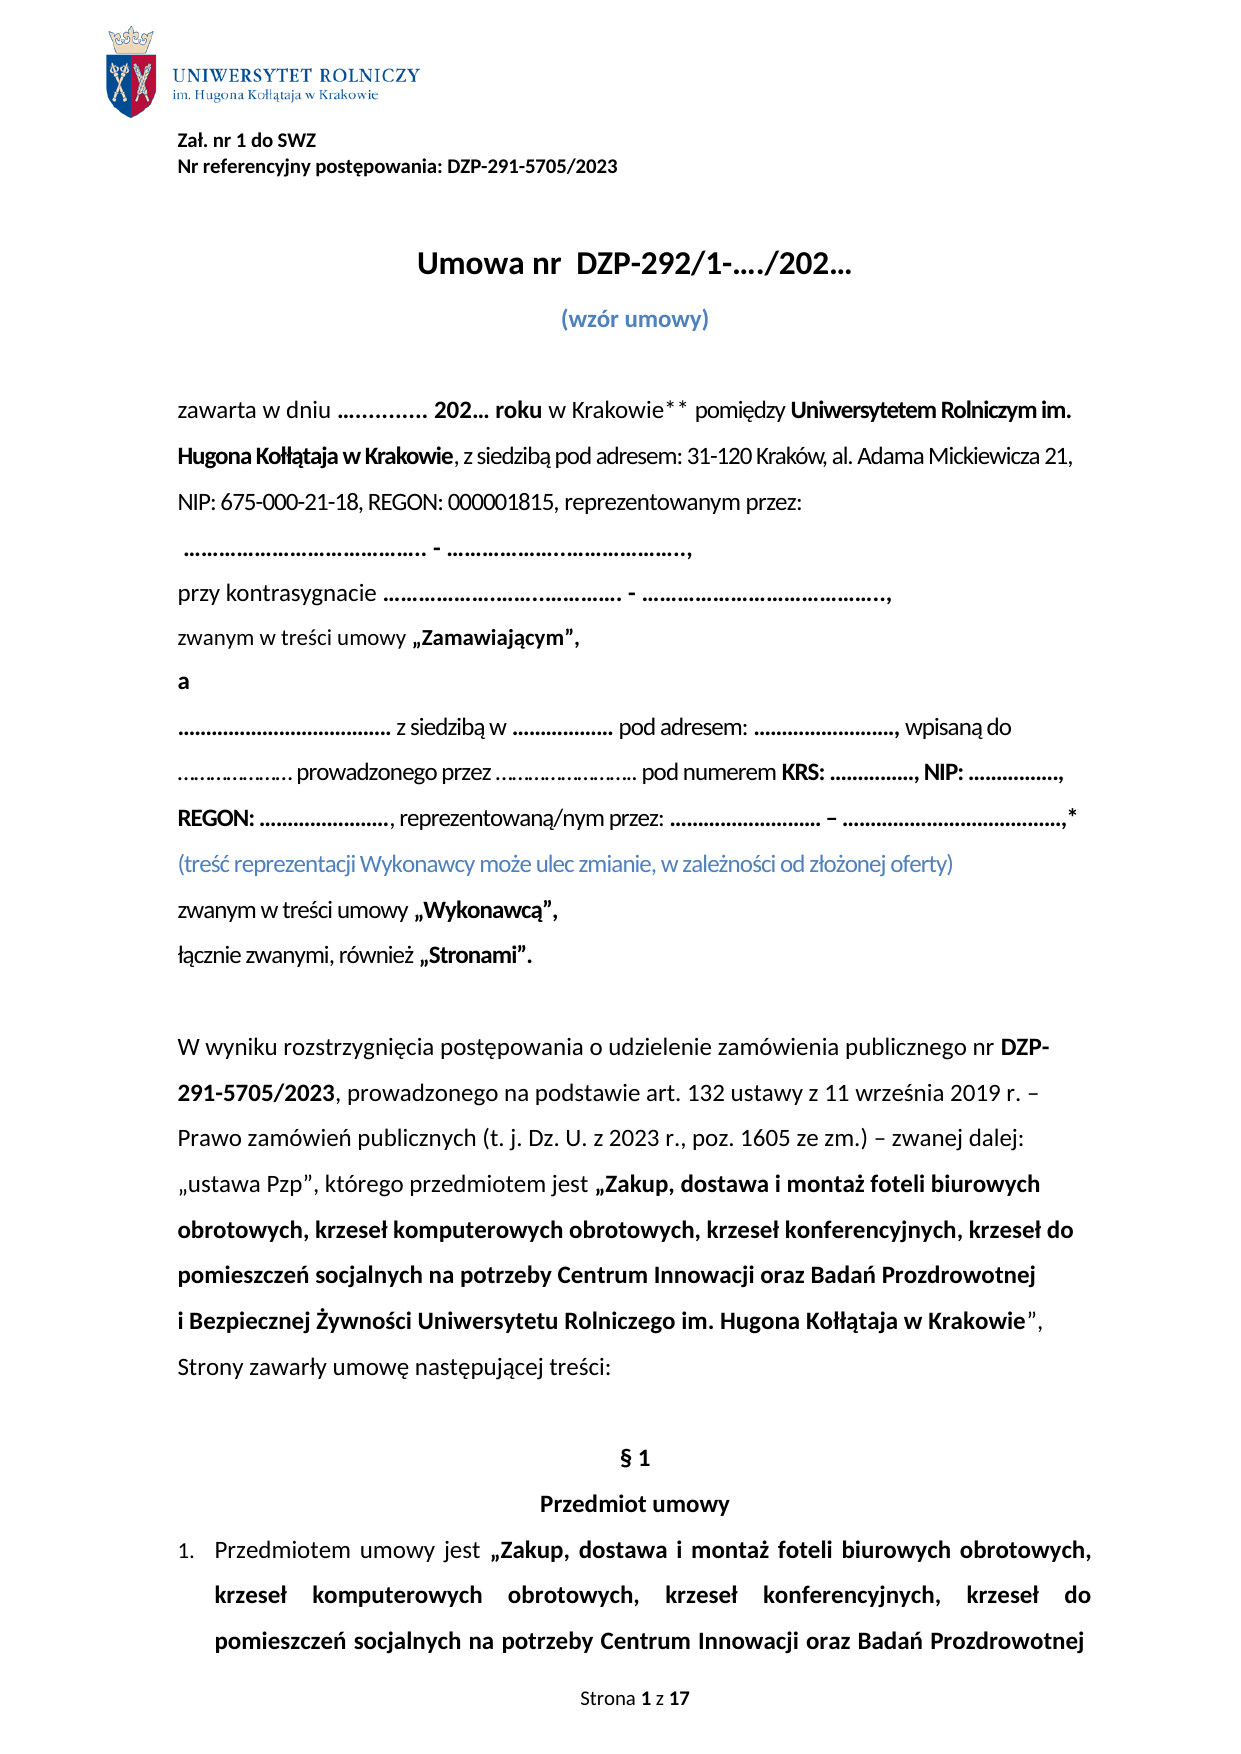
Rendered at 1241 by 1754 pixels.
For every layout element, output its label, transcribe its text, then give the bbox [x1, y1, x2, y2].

text (wzór umowy) [177, 303, 1092, 333]
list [177, 1534, 1093, 1656]
subtitle ………………………………….. - ………………..……………….., [177, 532, 1093, 562]
text W wyniku rozstrzygnięcia postępowania o udzielenie zamówienia publicznego nr DZP-291-5705/2023, prowadzonego na podstawie art. 132 ustawy z 11 września 2019 r. – Prawo zamówień publicznych (t. j. Dz. U. z 2023 r., poz. 1605 ze zm.) – zwanej dalej: „ustawa Pzp”, którego przedmiotem jest „Zakup, dostawa i montaż foteli biurowych obrotowych, krzeseł komputerowych obrotowych, krzeseł konferencyjnych, krzeseł do pomieszczeń socjalnych na potrzeby Centrum Innowacji oraz Badań Prozdrowotnej i Bezpiecznej Żywności Uniwersytetu Rolniczego im. Hugona Kołłątaja w Krakowie”, Strony zawarły umowę następującej treści: [177, 1031, 1093, 1382]
text zwanym w treści umowy „Wykonawcą”, [177, 894, 1093, 924]
subtitle przy kontrasygnacie ……………….……..…………. - ………………………………….., [177, 577, 1093, 608]
picture [101, 26, 434, 121]
text (treść reprezentacji Wykonawcy może ulec zmianie, w zależności od złożonej oferty) [177, 848, 1093, 878]
text § 1 [177, 1442, 1093, 1473]
text a [177, 665, 1093, 696]
text Przedmiot umowy [177, 1488, 1093, 1519]
subtitle zawarta w dniu …........... 202… roku w Krakowie** pomiędzy Uniwersytetem Rolniczym im. Hugona Kołłątaja w Krakowie, z siedzibą pod adresem: 31-120 Kraków, al. Adama Mickiewicza 21, NIP: 675-000-21-18, REGON: 000001815, reprezentowanym przez: [177, 394, 1093, 516]
text zwanym w treści umowy „Zamawiającym”, [177, 623, 1093, 651]
text ……………………………….. z siedzibą w ……………… pod adresem: ……………………., wpisaną do ………………… prowadzonego przez …………………….. pod numerem KRS: ……………, NIP: ……………., REGON: ………………….., reprezentowaną/nym przez: ……………………… – …………………………………,* [177, 711, 1093, 833]
text Umowa nr DZP-292/1-…./202… [177, 242, 1092, 283]
text łącznie zwanymi, również „Stronami”. [177, 939, 1093, 970]
